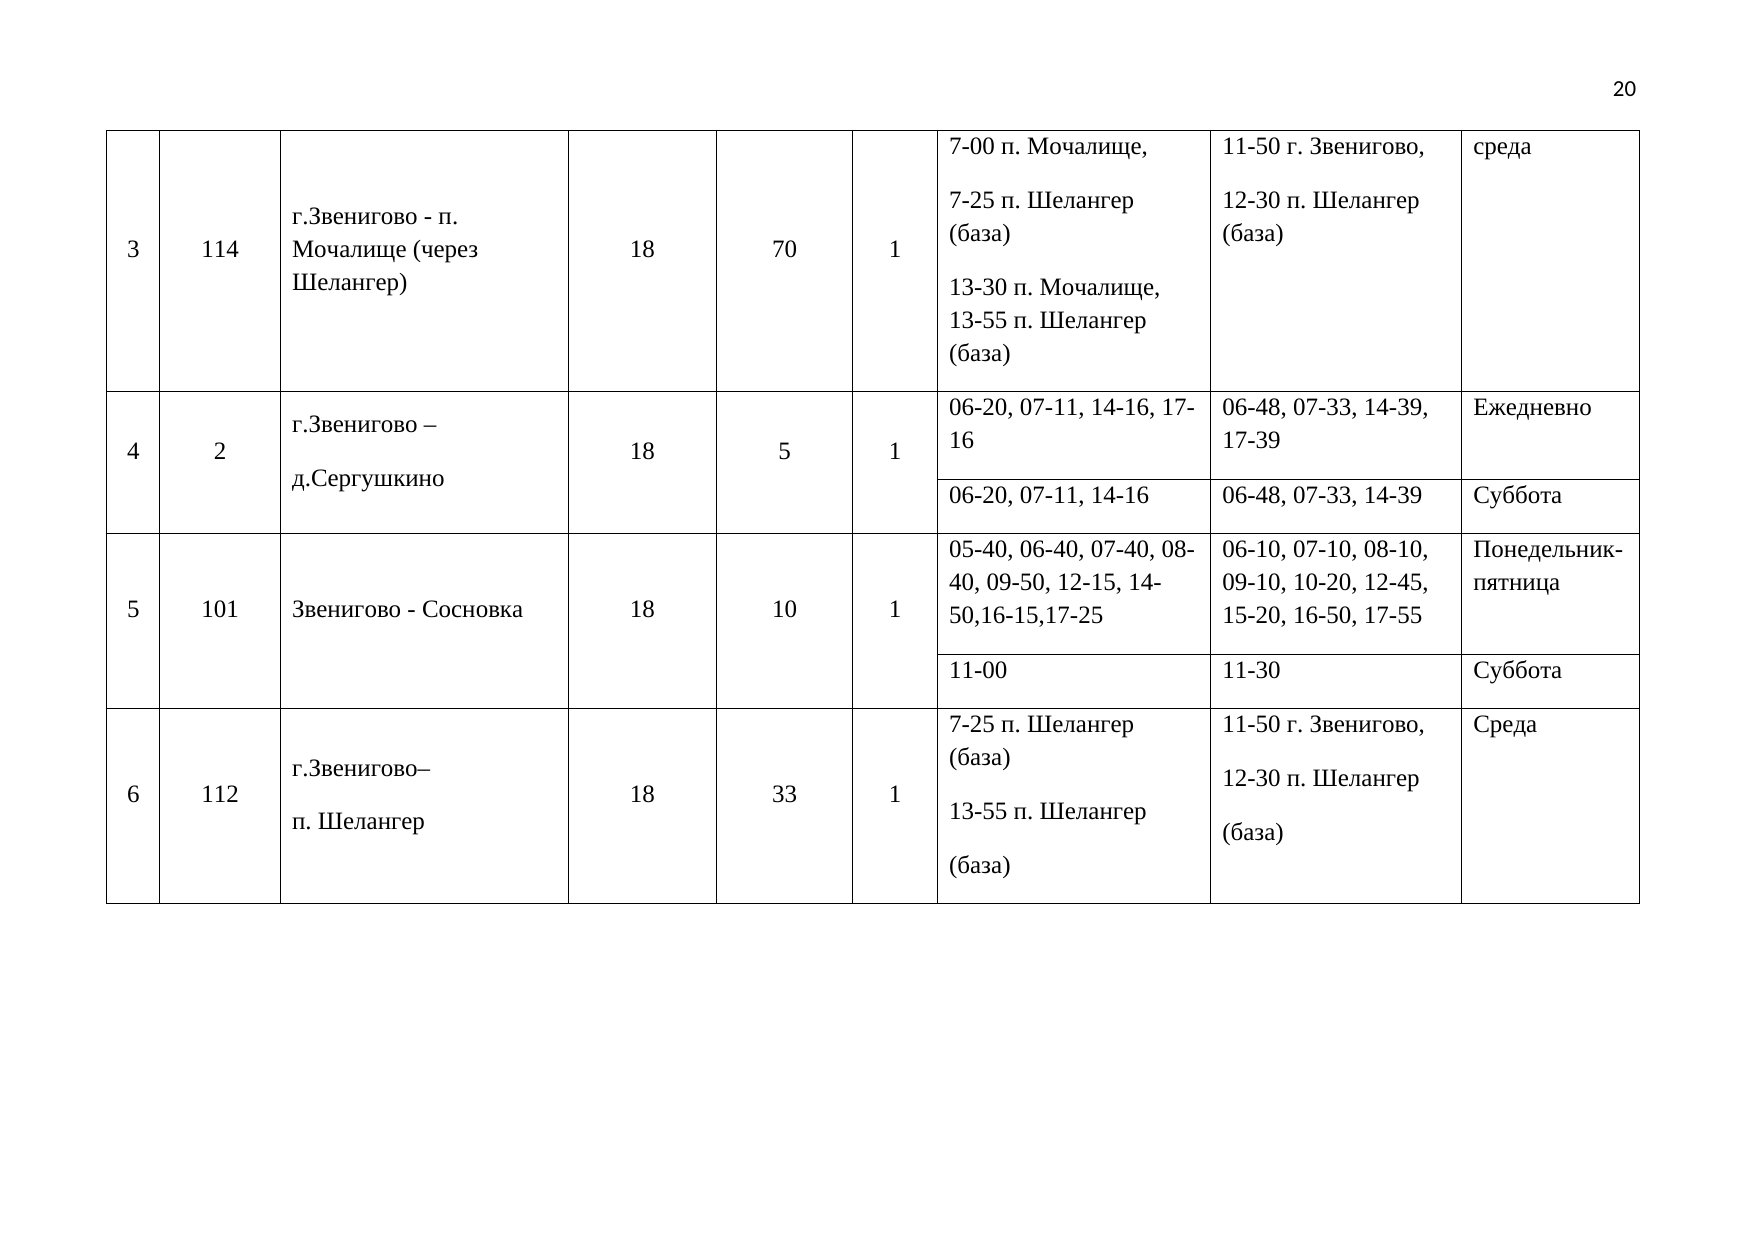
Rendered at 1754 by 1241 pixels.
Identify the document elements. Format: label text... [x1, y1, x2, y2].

table_cell 5 [717, 392, 852, 533]
table_cell 112 [160, 709, 280, 903]
table_cell Звенигово - Сосновка [281, 534, 568, 708]
table_cell 06-20, 07-11, 14-16, 17-16 [938, 392, 1210, 479]
table_cell 4 [107, 392, 159, 533]
table_cell Суббота [1462, 480, 1639, 533]
table_cell 1 [853, 392, 937, 533]
table_cell Ежедневно [1462, 392, 1639, 479]
table_cell 18 [569, 392, 716, 533]
table_cell 11-50 г. Звенигово, 12-30 п. Шелангер (база) [1211, 709, 1461, 903]
table_cell г.Звенигово – д.Сергушкино [281, 392, 568, 533]
table_cell 6 [107, 709, 159, 903]
table_cell 1 [853, 131, 937, 391]
table_cell 1 [853, 709, 937, 903]
table_cell 2 [160, 392, 280, 533]
table_cell 70 [717, 131, 852, 391]
table_cell 11-30 [1211, 655, 1461, 708]
table_cell 114 [160, 131, 280, 391]
table_cell 06-48, 07-33, 14-39 [1211, 480, 1461, 533]
table_cell 18 [569, 131, 716, 391]
table_cell 5 [107, 534, 159, 708]
table_cell 05-40, 06-40, 07-40, 08-40, 09-50, 12-15, 14-50,16-15,17-25 [938, 534, 1210, 654]
table_cell 1 [853, 534, 937, 708]
table_cell 06-10, 07-10, 08-10, 09-10, 10-20, 12-45, 15-20, 16-50, 17-55 [1211, 534, 1461, 654]
table_cell 06-48, 07-33, 14-39, 17-39 [1211, 392, 1461, 479]
table_cell 06-20, 07-11, 14-16 [938, 480, 1210, 533]
table_cell 101 [160, 534, 280, 708]
table_cell Среда [1462, 709, 1639, 903]
table_cell г.Звенигово– п. Шелангер [281, 709, 568, 903]
table_cell 10 [717, 534, 852, 708]
table_cell Суббота [1462, 655, 1639, 708]
table_cell 11-00 [938, 655, 1210, 708]
table_cell 18 [569, 709, 716, 903]
table_cell среда [1462, 131, 1639, 391]
table_cell 18 [569, 534, 716, 708]
table_cell 7-00 п. Мочалище, 7-25 п. Шелангер (база) 13-30 п. Мочалище, 13-55 п. Шелангер (база) [938, 131, 1210, 391]
table_cell 3 [107, 131, 159, 391]
table_cell г.Звенигово - п. Мочалище (через Шелангер) [281, 131, 568, 391]
table_cell 11-50 г. Звенигово, 12-30 п. Шелангер (база) [1211, 131, 1461, 391]
table_cell Понедельник-пятница [1462, 534, 1639, 654]
table_cell 7-25 п. Шелангер (база) 13-55 п. Шелангер (база) [938, 709, 1210, 903]
table_cell 33 [717, 709, 852, 903]
